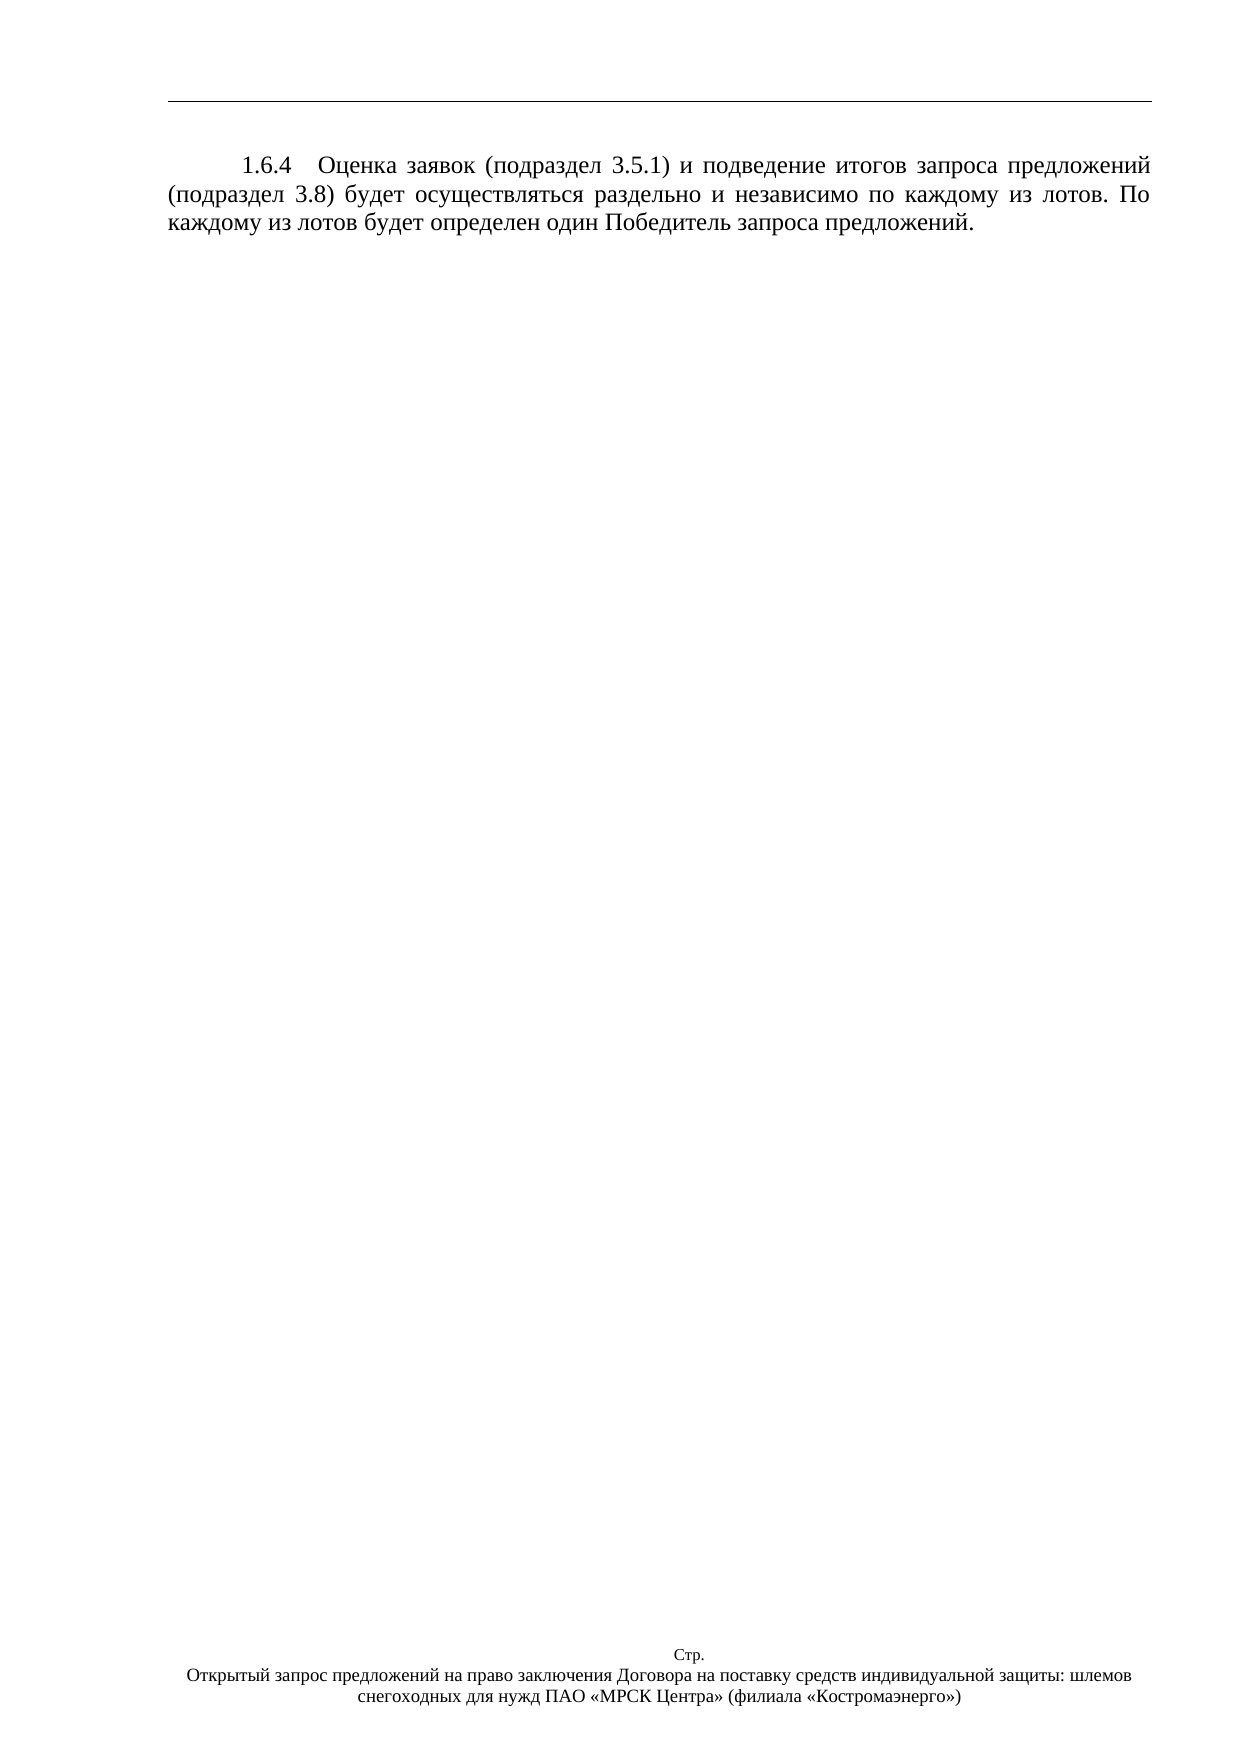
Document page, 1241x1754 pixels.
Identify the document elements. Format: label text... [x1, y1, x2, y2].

subtitle Оценка заявок (подраздел 3.5.1) и подведение итогов запроса предложений (подраздел 3.8) будет осуществляться раздельно и независимо по каждому из лотов. По каждому из лотов будет определен один Победитель запроса предложений. [168, 150, 1152, 236]
